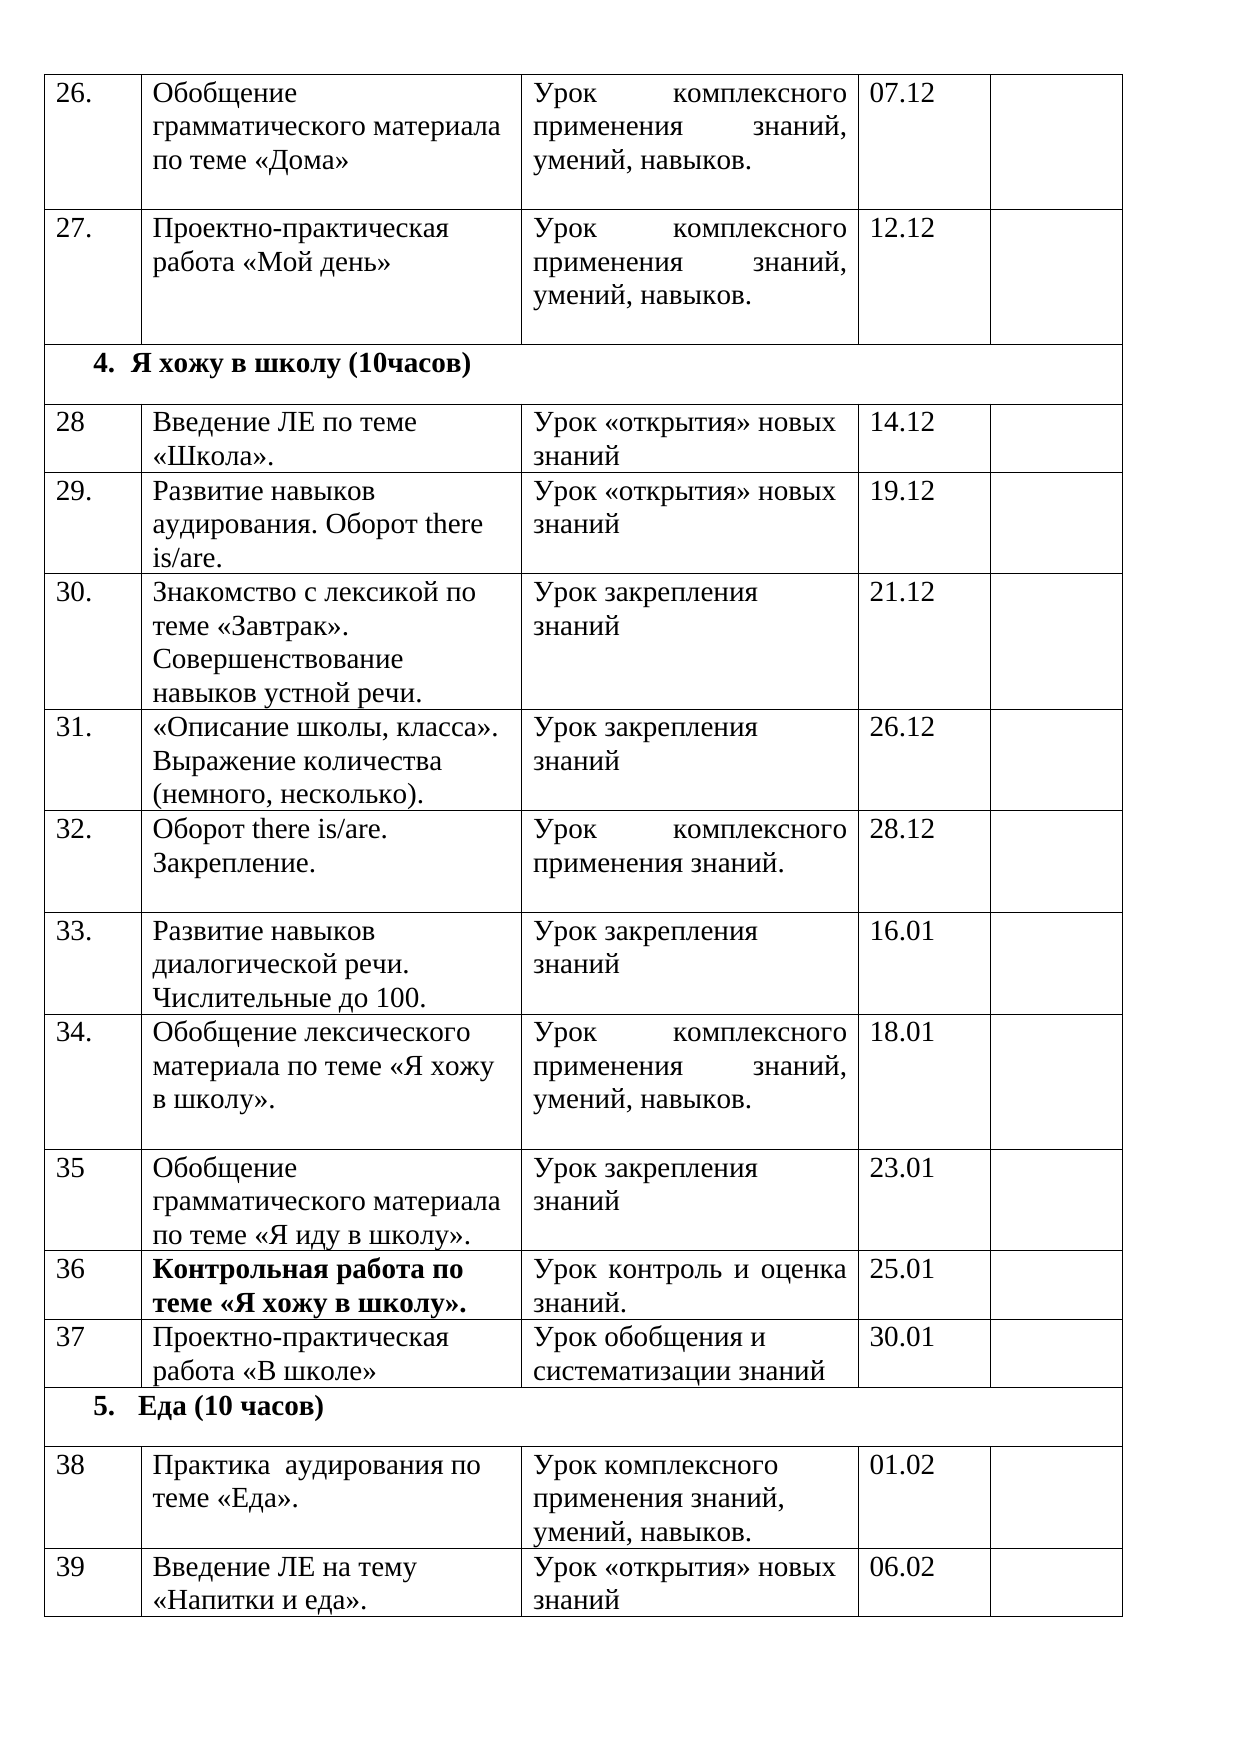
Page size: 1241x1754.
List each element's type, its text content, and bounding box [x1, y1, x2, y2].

table_cell 26.12 [859, 710, 990, 810]
table_cell [991, 1015, 1122, 1149]
table_cell [991, 1251, 1122, 1318]
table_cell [522, 1549, 858, 1616]
table_cell 32. [45, 811, 141, 912]
table_cell 25.01 [859, 1251, 990, 1318]
table_cell Знакомство с лексикой по теме «Завтрак». Совершенствование навыков устной речи. [142, 574, 521, 708]
table_cell [991, 1447, 1122, 1548]
table_cell 35 [45, 1150, 141, 1250]
table_cell [991, 1549, 1122, 1616]
table_cell Урок закрепления знаний [522, 1150, 858, 1250]
table_cell Развитие навыков диалогической речи. Числительные до 100. [142, 913, 521, 1013]
table_cell [991, 405, 1122, 472]
table_cell 27. [45, 210, 141, 344]
table_cell Обобщение грамматического материала по теме «Я иду в школу». [142, 1150, 521, 1250]
table_cell Проектно-практическая работа «Мой день» [142, 210, 521, 344]
table_cell Проектно-практическая работа «В школе» [142, 1320, 521, 1387]
table_cell [991, 913, 1122, 1013]
table_cell Я хожу в школу (10часов) [45, 345, 1122, 403]
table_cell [522, 210, 858, 344]
table_cell «Описание школы, класса». Выражение количества (немного, несколько). [142, 710, 521, 810]
table_cell 38 [45, 1447, 141, 1548]
table_cell 19.12 [859, 473, 990, 573]
table_cell 36 [45, 1251, 141, 1318]
table_cell [991, 574, 1122, 708]
table_cell 07.12 [859, 75, 990, 209]
table_cell Развитие навыков аудирования. Оборот there is/are. [142, 473, 521, 573]
table_cell 16.01 [859, 913, 990, 1013]
table_cell [991, 210, 1122, 344]
table_cell Практика аудирования по теме «Еда». [142, 1447, 521, 1548]
table_cell 37 [45, 1320, 141, 1387]
table_cell Урок комплексного применения знаний, умений, навыков. [522, 1447, 858, 1548]
table_cell [991, 811, 1122, 912]
table_cell 30. [45, 574, 141, 708]
table_cell Урок закрепления знаний [522, 574, 858, 708]
table_cell 31. [45, 710, 141, 810]
table_cell Контрольная работа по теме «Я хожу в школу». [142, 1251, 521, 1318]
table_cell Оборот there is/are. Закрепление. [142, 811, 521, 912]
table_cell 06.02 [859, 1549, 990, 1616]
table_cell 33. [45, 913, 141, 1013]
table_cell 18.01 [859, 1015, 990, 1149]
table_cell Еда (10 часов) [45, 1388, 1122, 1446]
table_cell 12.12 [859, 210, 990, 344]
table_cell [991, 1150, 1122, 1250]
table_cell Урок комплексного применения знаний. [522, 811, 858, 912]
table_cell Урок «открытия» новых знаний [522, 405, 858, 472]
table_cell 23.01 [859, 1150, 990, 1250]
table_cell 39 [45, 1549, 141, 1616]
table_cell Урок «открытия» новых знаний [522, 473, 858, 573]
table_cell 28.12 [859, 811, 990, 912]
table_cell Урок закрепления знаний [522, 913, 858, 1013]
table_cell Урок контроль и оценка знаний. [522, 1251, 858, 1318]
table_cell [522, 75, 858, 209]
table_cell Введение ЛЕ по теме «Школа». [142, 405, 521, 472]
table_cell 34. [45, 1015, 141, 1149]
table_cell [991, 75, 1122, 209]
table_cell 28 [45, 405, 141, 472]
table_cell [142, 1549, 521, 1616]
table_cell [991, 473, 1122, 573]
table_cell 30.01 [859, 1320, 990, 1387]
table_cell 26. [45, 75, 141, 209]
table_cell Урок комплексного применения знаний, умений, навыков. [522, 1015, 858, 1149]
table_cell 01.02 [859, 1447, 990, 1548]
table_cell 21.12 [859, 574, 990, 708]
table_cell Обобщение грамматического материала по теме «Дома» [142, 75, 521, 209]
table_cell [991, 710, 1122, 810]
table_cell 14.12 [859, 405, 990, 472]
table_cell [991, 1320, 1122, 1387]
table_cell 29. [45, 473, 141, 573]
table_cell Урок обобщения и систематизации знаний [522, 1320, 858, 1387]
table_cell Обобщение лексического материала по теме «Я хожу в школу». [142, 1015, 521, 1149]
table_cell Урок закрепления знаний [522, 710, 858, 810]
